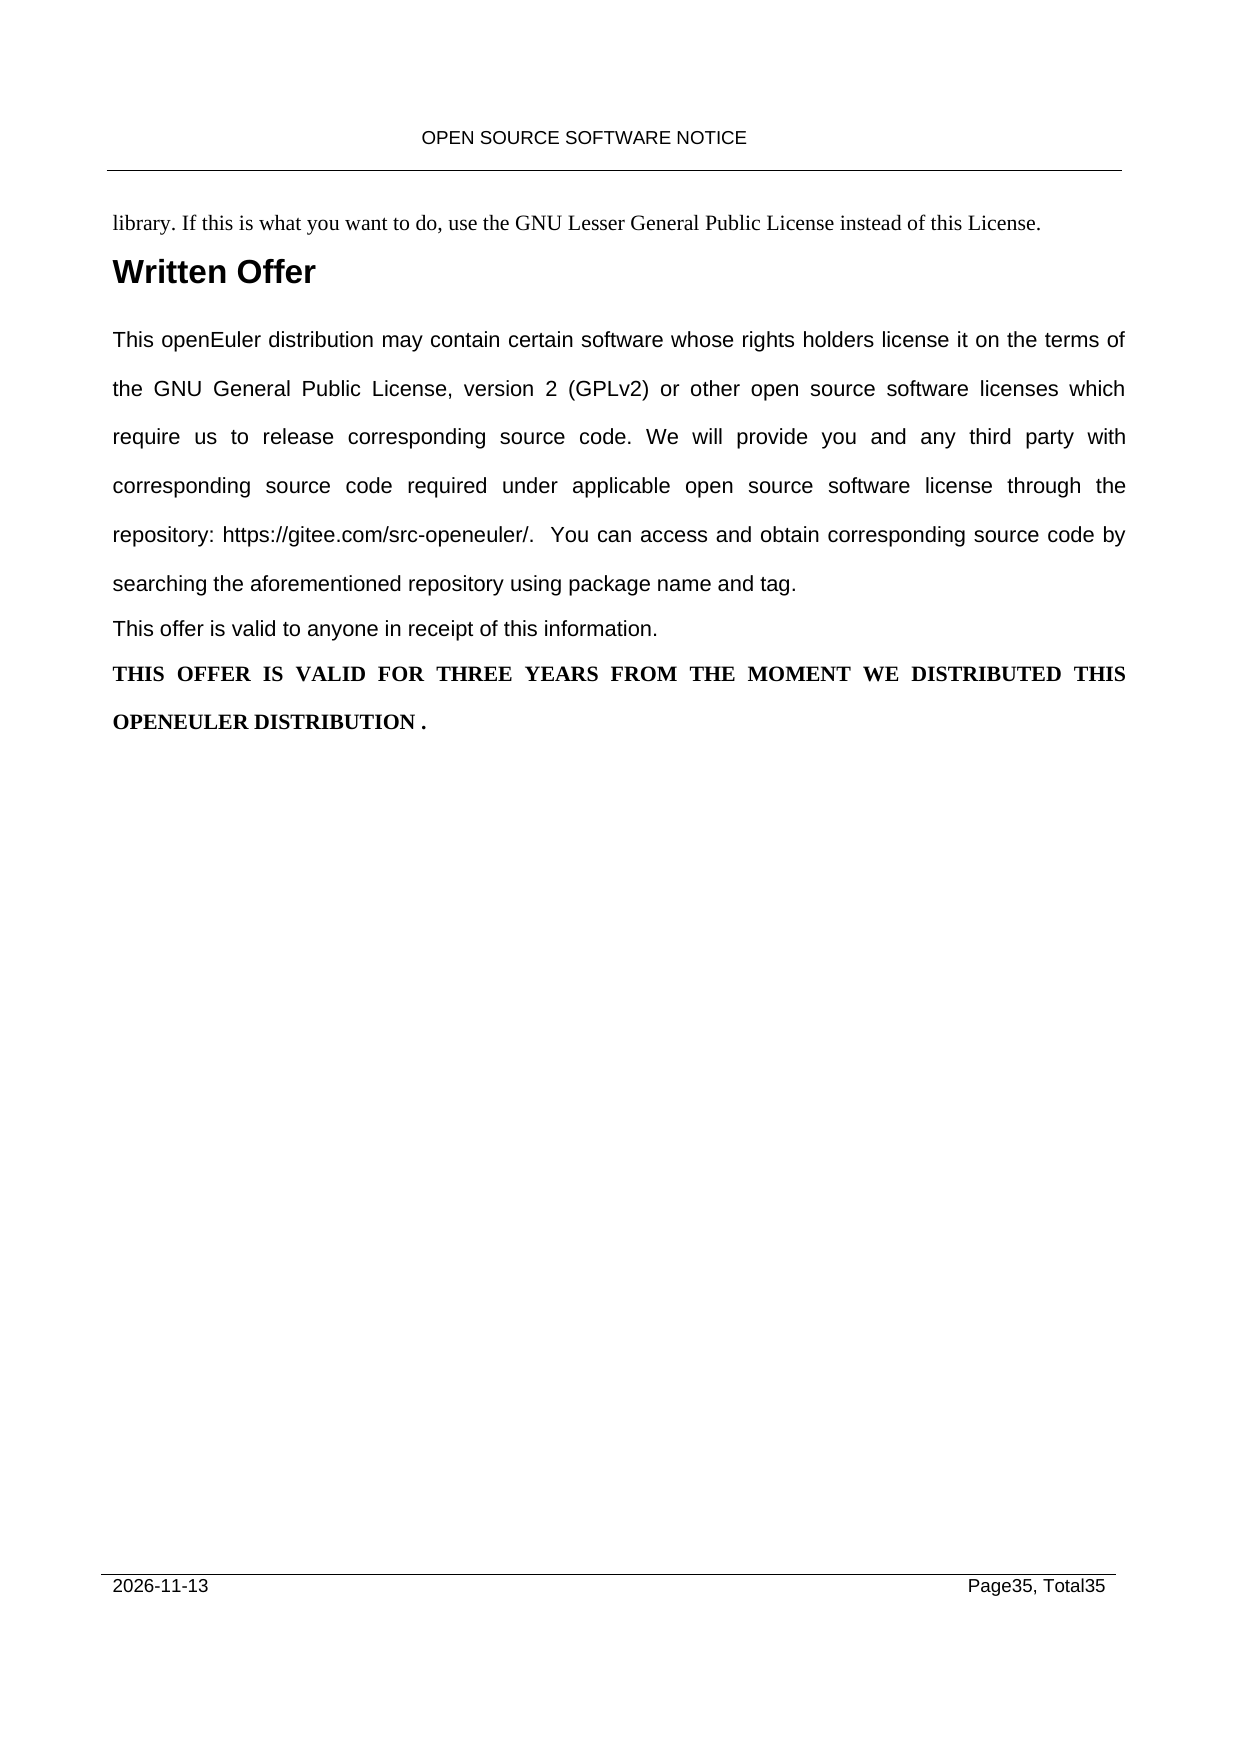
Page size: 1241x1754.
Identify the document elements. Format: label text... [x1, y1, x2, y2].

text THIS OFFER IS VALID FOR THREE YEARS FROM THE MOMENT WE DISTRIBUTED THIS OPENEULER DISTRIBUTION . [112, 657, 1128, 738]
text Written Offer [112, 239, 1128, 304]
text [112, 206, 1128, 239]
text This openEuler distribution may contain certain software whose rights holders license it on the terms of the GNU General Public License, version 2 (GPLv2) or other open source software licenses which require us to release corresponding source code. We will provide you and any third party with corresponding source code required under applicable open source software license through the repository: https://gitee.com/src-openeuler/. You can access and obtain corresponding source code by searching the aforementioned repository using package name and tag. [112, 323, 1128, 599]
text This offer is valid to anyone in receipt of this information. [112, 612, 1128, 644]
